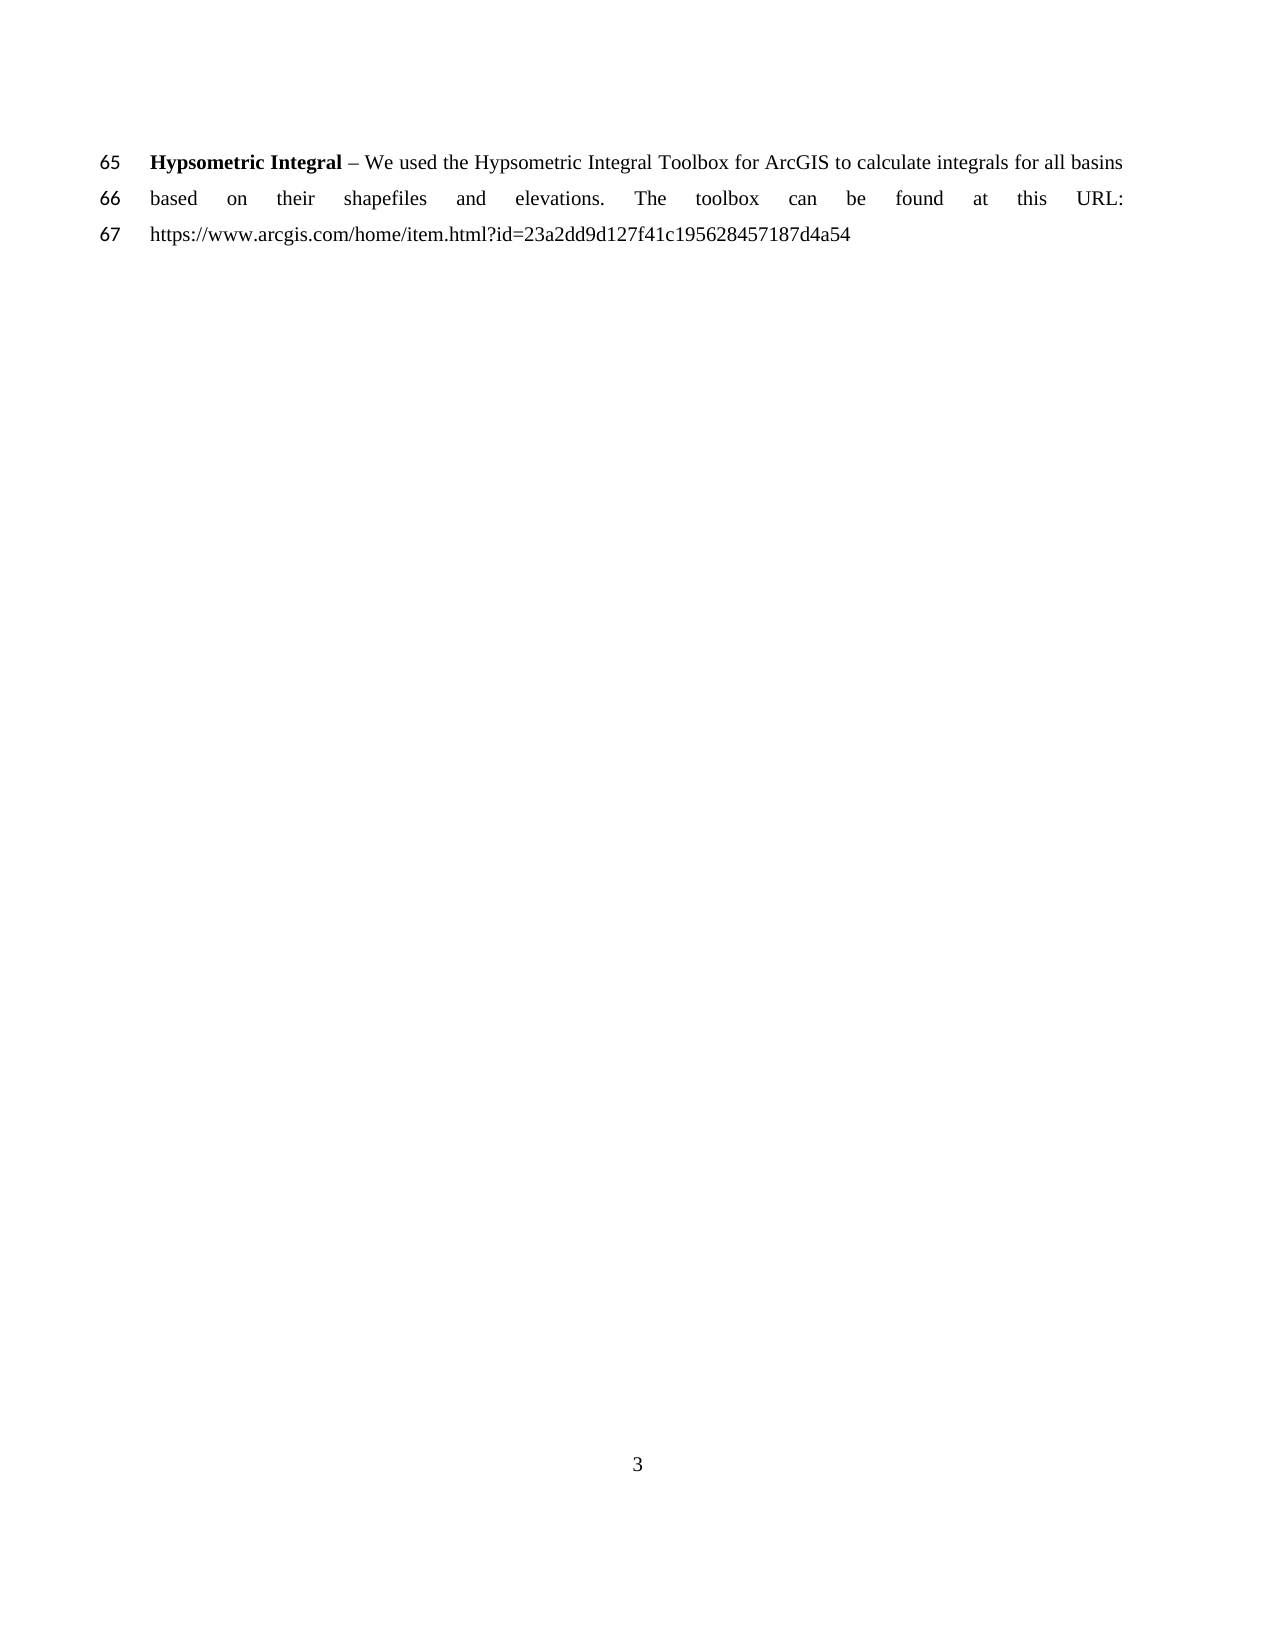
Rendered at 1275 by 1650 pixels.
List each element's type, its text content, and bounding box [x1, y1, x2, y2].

text Hypsometric Integral – We used the Hypsometric Integral Toolbox for ArcGIS to calculate integrals for all basins based on their shapefiles and elevations. The toolbox can be found at this URL: https://www.arcgis.com/home/item.html?id=23a2dd9d127f41c195628457187d4a54 [150, 150, 1125, 246]
